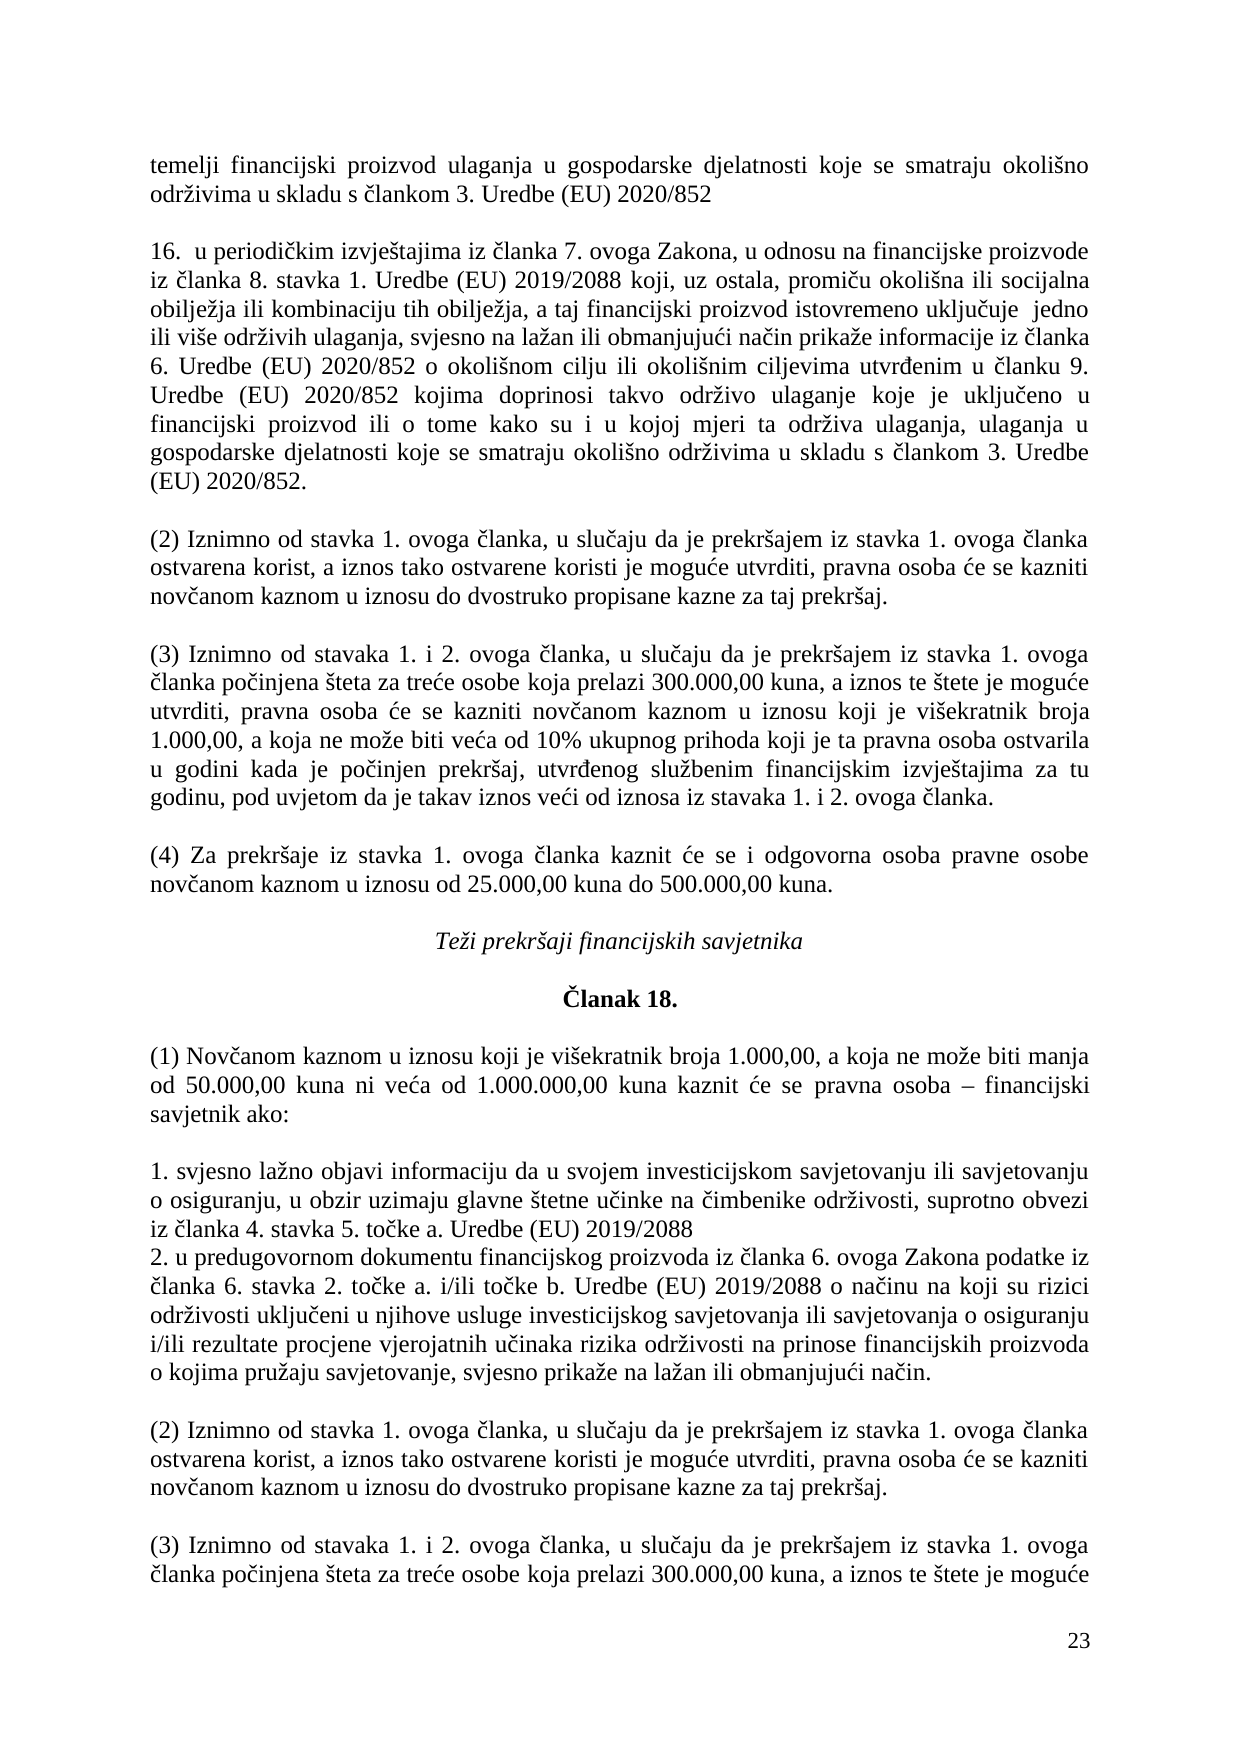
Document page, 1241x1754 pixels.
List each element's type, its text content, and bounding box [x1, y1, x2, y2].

list (2) Iznimno od stavka 1. ovoga članka, u slučaju da je prekršajem iz stavka 1. ovoga članka ostvarena korist, a iznos tako ostvarene koristi je moguće utvrditi, pravna osoba će se kazniti novčanom kaznom u iznosu do dvostruko propisane kazne za taj prekršaj. [150, 1415, 1090, 1501]
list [150, 150, 1090, 207]
text Teži prekršaji financijskih savjetnika [150, 926, 1090, 955]
list u periodičkim izvještajima iz članka 7. ovoga Zakona, u odnosu na financijske proizvode iz članka 8. stavka 1. Uredbe (EU) 2019/2088 koji, uz ostala, promiču okolišna ili socijalna obilježja ili kombinaciju tih obilježja, a taj financijski proizvod istovremeno uključuje jedno ili više održivih ulaganja, svjesno na lažan ili obmanjujući način prikaže informacije iz članka 6. Uredbe (EU) 2020/852 o okolišnom cilju ili okolišnim ciljevima utvrđenim u članku 9. Uredbe (EU) 2020/852 kojima doprinosi takvo održivo ulaganje koje je uključeno u financijski proizvod ili o tome kako su i u kojoj mjeri ta održiva ulaganja, ulaganja u gospodarske djelatnosti koje se smatraju okolišno održivima u skladu s člankom 3. Uredbe (EU) 2020/852. [150, 236, 1090, 495]
text 2. u predugovornom dokumentu financijskog proizvoda iz članka 6. ovoga Zakona podatke iz članka 6. stavka 2. točke a. i/ili točke b. Uredbe (EU) 2019/2088 o načinu na koji su rizici održivosti uključeni u njihove usluge investicijskog savjetovanja ili savjetovanja o osiguranju i/ili rezultate procjene vjerojatnih učinaka rizika održivosti na prinose financijskih proizvoda o kojima pružaju savjetovanje, svjesno prikaže na lažan ili obmanjujući način. [150, 1242, 1090, 1386]
text Članak 18. [150, 984, 1090, 1012]
list (4) Za prekršaje iz stavka 1. ovoga članka kaznit će se i odgovorna osoba pravne osobe novčanom kaznom u iznosu od 25.000,00 kuna do 500.000,00 kuna. [150, 840, 1090, 897]
text 1. svjesno lažno objavi informaciju da u svojem investicijskom savjetovanju ili savjetovanju o osiguranju, u obzir uzimaju glavne štetne učinke na čimbenike održivosti, suprotno obvezi iz članka 4. stavka 5. točke a. Uredbe (EU) 2019/2088 [150, 1156, 1090, 1242]
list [150, 1530, 1090, 1587]
list (2) Iznimno od stavka 1. ovoga članka, u slučaju da je prekršajem iz stavka 1. ovoga članka ostvarena korist, a iznos tako ostvarene koristi je moguće utvrditi, pravna osoba će se kazniti novčanom kaznom u iznosu do dvostruko propisane kazne za taj prekršaj. [150, 524, 1090, 610]
text (1) Novčanom kaznom u iznosu koji je višekratnik broja 1.000,00, a koja ne može biti manja od 50.000,00 kuna ni veća od 1.000.000,00 kuna kaznit će se pravna osoba – financijski savjetnik ako: [150, 1041, 1090, 1127]
